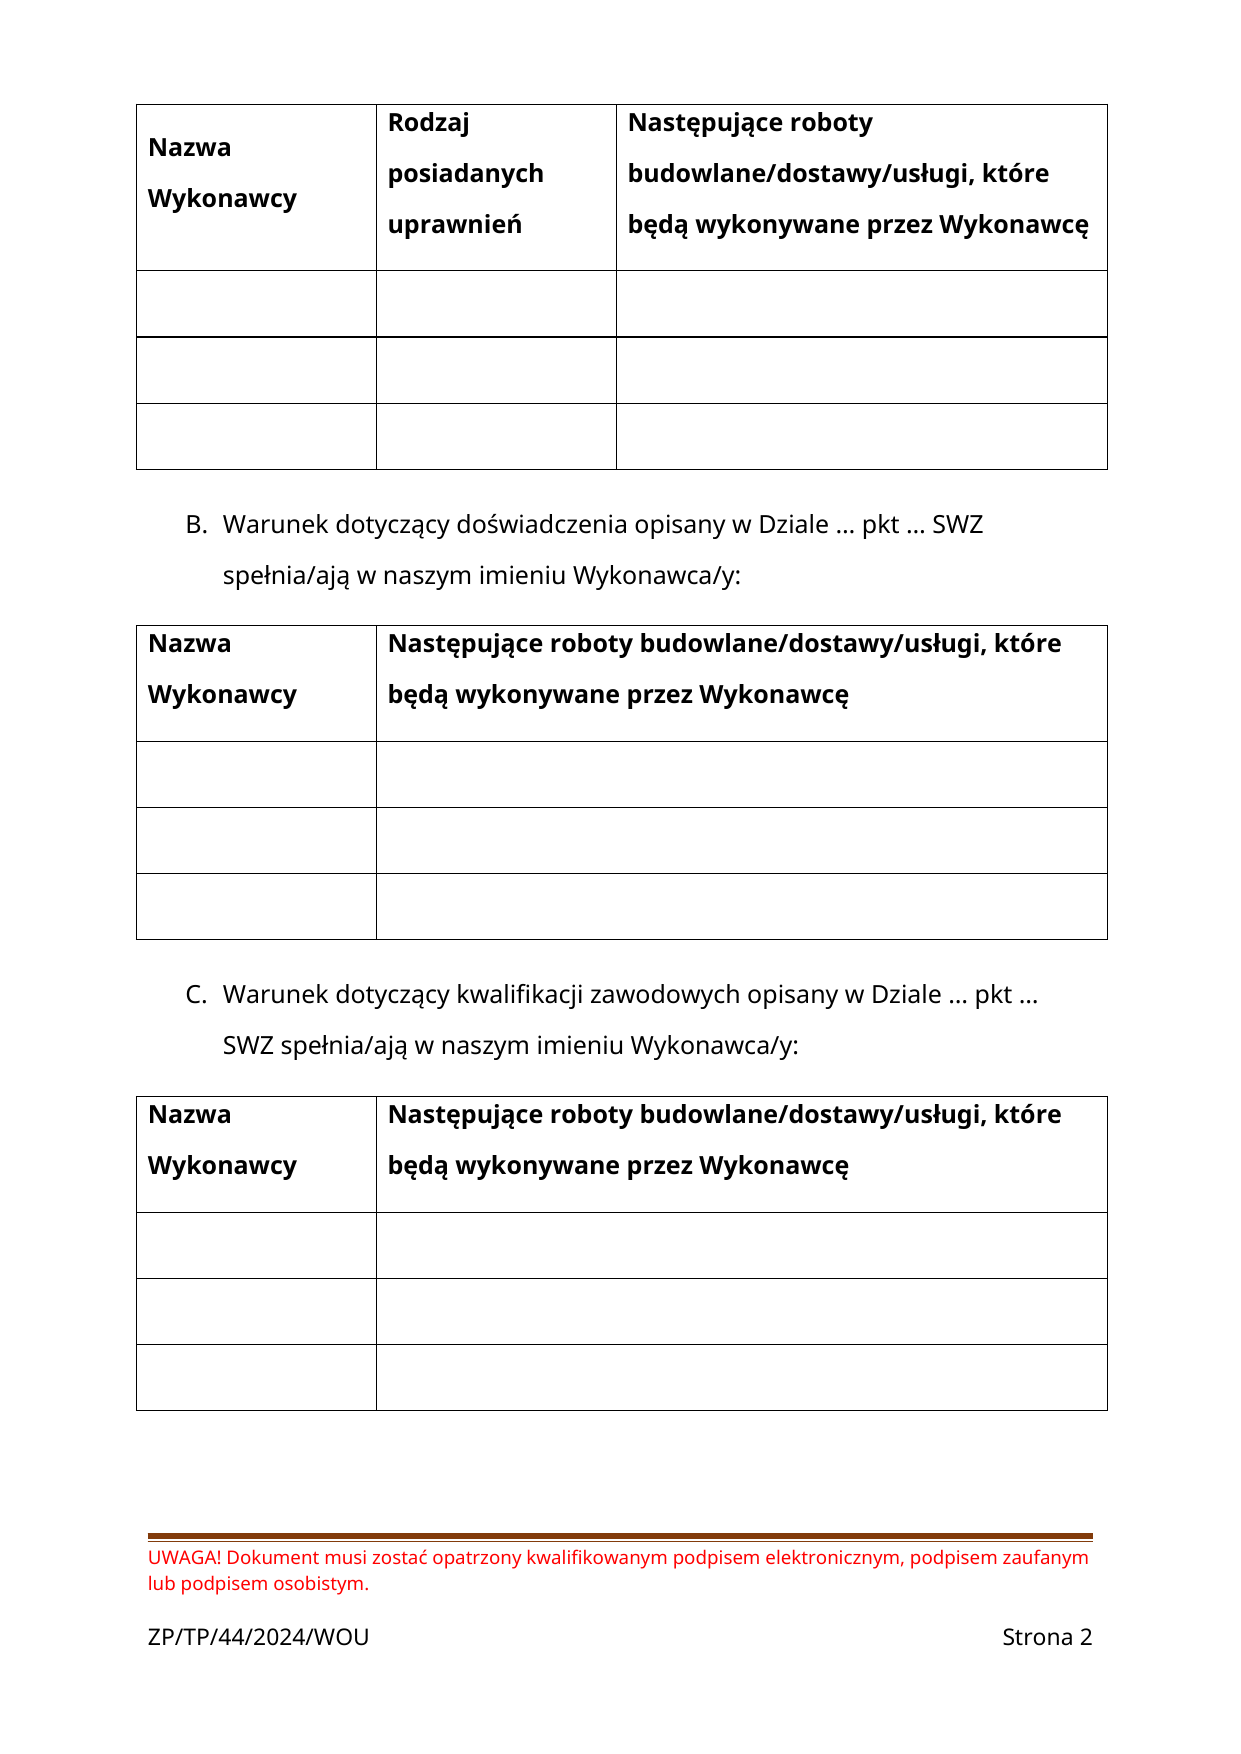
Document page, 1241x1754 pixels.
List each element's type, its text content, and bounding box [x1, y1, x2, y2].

table_cell [377, 338, 616, 402]
table_header Następujące roboty budowlane/dostawy/usługi, które będą wykonywane przez Wykonawcę [377, 1097, 1107, 1212]
list Warunek dotyczący kwalifikacji zawodowych opisany w Dziale … pkt … SWZ spełnia/ają w naszym imieniu Wykonawca/y: [185, 977, 1093, 1062]
table_cell [137, 808, 376, 873]
table_cell [377, 404, 616, 468]
table_cell [137, 1345, 376, 1410]
table_cell [377, 808, 1107, 873]
table_header Nazwa Wykonawcy [137, 626, 376, 741]
table_cell [377, 1213, 1107, 1278]
table_header Następujące roboty budowlane/dostawy/usługi, które będą wykonywane przez Wykonawcę [377, 626, 1107, 741]
table_cell [137, 742, 376, 807]
table_cell [377, 874, 1107, 939]
table_cell [617, 338, 1107, 402]
list Warunek dotyczący doświadczenia opisany w Dziale … pkt … SWZ spełnia/ają w naszym imieniu Wykonawca/y: [185, 506, 1093, 591]
table_cell [617, 404, 1107, 468]
table_cell [377, 1345, 1107, 1410]
table_cell [377, 1279, 1107, 1344]
table_header Nazwa Wykonawcy [137, 105, 376, 270]
table_cell [137, 1213, 376, 1278]
table_cell [617, 271, 1107, 336]
table_cell [137, 338, 376, 402]
table_cell [137, 874, 376, 939]
table_header Nazwa Wykonawcy [137, 1097, 376, 1212]
table_cell [137, 404, 376, 468]
table_cell [137, 1279, 376, 1344]
table_header Następujące roboty budowlane/dostawy/usługi, które będą wykonywane przez Wykonawcę [617, 105, 1107, 270]
table_cell [137, 271, 376, 336]
table_cell [377, 742, 1107, 807]
table_header Rodzaj posiadanych uprawnień [377, 105, 616, 270]
table_cell [377, 271, 616, 336]
